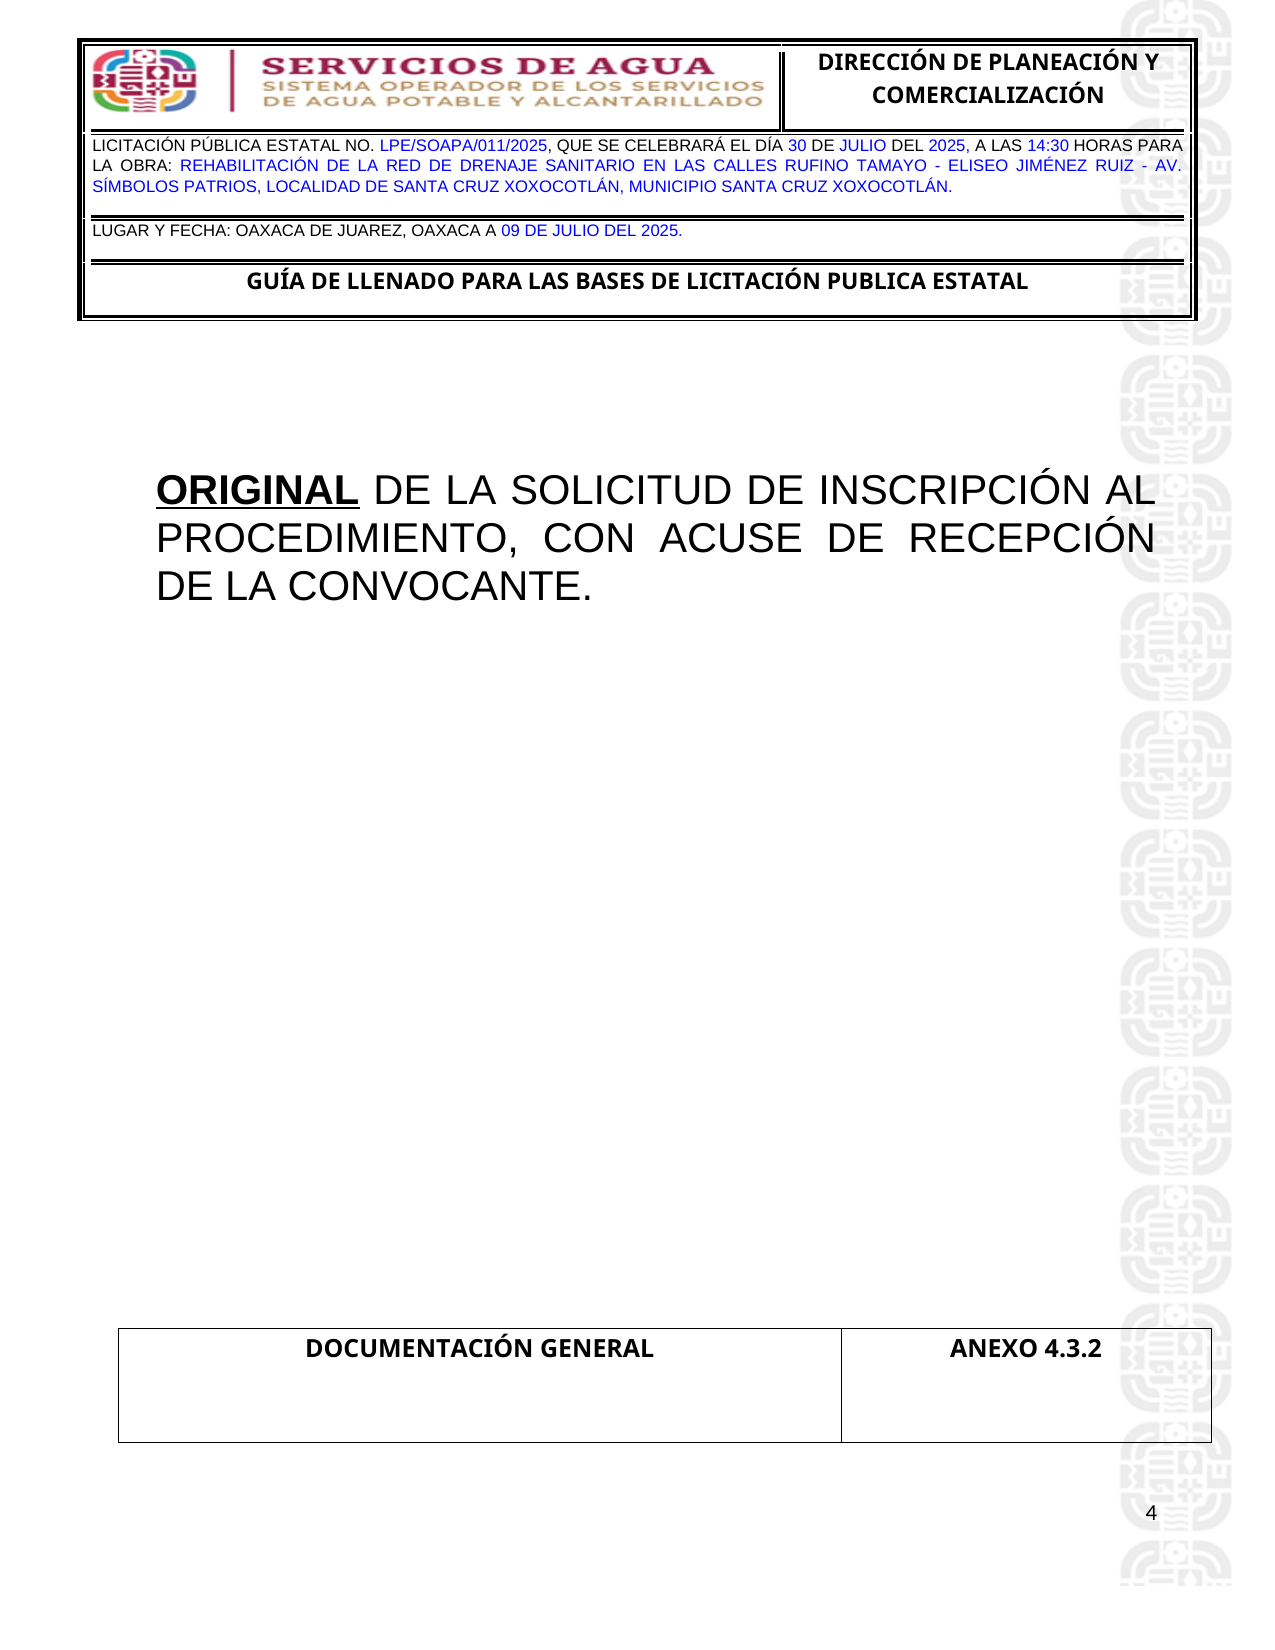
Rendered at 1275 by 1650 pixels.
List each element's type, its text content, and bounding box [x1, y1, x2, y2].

picture [1105, 0, 1235, 1586]
picture [1106, 56, 1114, 67]
picture [1105, 42, 1194, 320]
picture [88, 46, 773, 123]
table_header DOCUMENTACIÓN GENERAL [119, 1329, 841, 1442]
table_header ANEXO 4.3.2 [842, 1329, 1211, 1442]
text ORIGINAL DE LA SOLICITUD DE INSCRIPCIÓN AL PROCEDIMIENTO, CON ACUSE DE RECEPCIÓN DE LA CONVOCANTE. [156, 465, 1157, 609]
